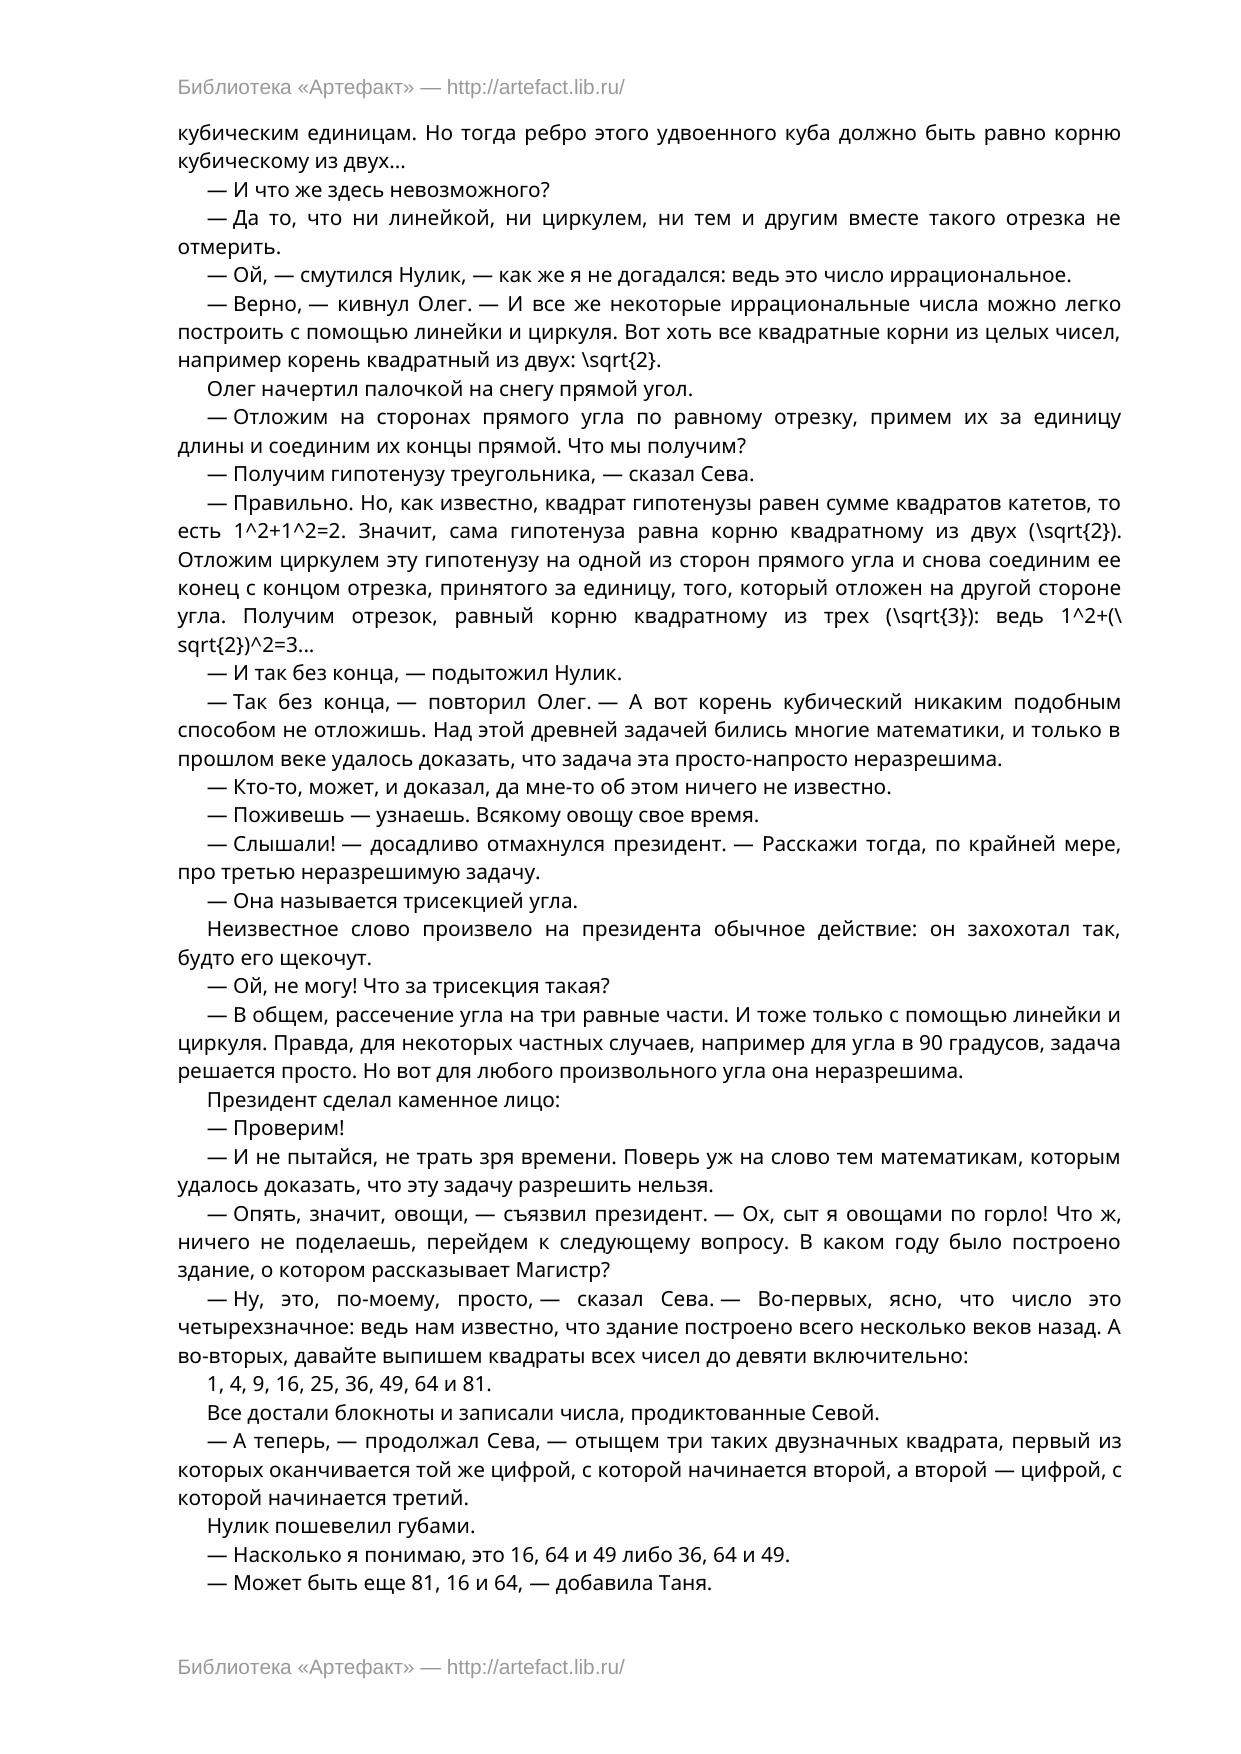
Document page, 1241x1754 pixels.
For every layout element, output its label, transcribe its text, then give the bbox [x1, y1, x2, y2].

text — Так без конца, — повторил Олег. — А вот корень кубический никаким подобным способом не отложишь. Над этой древней задачей бились многие математики, и только в прошлом веке удалось доказать, что задача эта просто-напросто неразрешима. [177, 687, 1122, 772]
text — Ой, — смутился Нулик, — как же я не догадался: ведь это число иррациональное. [177, 260, 1122, 289]
text 1, 4, 9, 16, 25, 36, 49, 64 и 81. [177, 1369, 1122, 1398]
text — И что же здесь невозможного? [177, 175, 1122, 203]
text — Она называется трисекцией угла. [177, 886, 1122, 914]
text — Да то, что ни линейкой, ни циркулем, ни тем и другим вместе такого отрезка не отмерить. [177, 203, 1122, 260]
text — Проверим! [177, 1113, 1122, 1142]
text — Опять, значит, овощи, — съязвил президент. — Ох, сыт я овощами по горло! Что ж, ничего не поделаешь, перейдем к следующему вопросу. В каком году было построено здание, о котором рассказывает Магистр? [177, 1199, 1122, 1284]
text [177, 118, 1122, 175]
text — Насколько я понимаю, это 16, 64 и 49 либо 36, 64 и 49. [177, 1540, 1122, 1568]
text — Ну, это, по-моему, просто, — сказал Сева. — Во-первых, ясно, что число это четырехзначное: ведь нам известно, что здание построено всего несколько веков назад. А во-вторых, давайте выпишем квадраты всех чисел до девяти включительно: [177, 1284, 1122, 1369]
text Нулик пошевелил губами. [177, 1512, 1122, 1540]
text — Верно, — кивнул Олег. — И все же некоторые иррациональные числа можно легко построить с помощью линейки и циркуля. Вот хоть все квадратные корни из целых чисел, например корень квадратный из двух: \sqrt{2}. [177, 289, 1122, 374]
text — Отложим на сторонах прямого угла по равному отрезку, примем их за единицу длины и соединим их концы прямой. Что мы получим? [177, 402, 1122, 459]
text — А теперь, — продолжал Сева, — отыщем три таких двузначных квадрата, первый из которых оканчивается той же цифрой, с которой начинается второй, а второй — цифрой, с которой начинается третий. [177, 1426, 1122, 1512]
text — Поживешь — узнаешь. Всякому овощу свое время. [177, 801, 1122, 829]
text — Кто-то, может, и доказал, да мне-то об этом ничего не известно. [177, 772, 1122, 801]
text — Ой, не могу! Что за трисекция такая? [177, 971, 1122, 1000]
text Неизвестное слово произвело на президента обычное действие: он захохотал так, будто его щекочут. [177, 914, 1122, 971]
text — Может быть еще 81, 16 и 64, — добавила Таня. [177, 1568, 1122, 1597]
text Все достали блокноты и записали числа, продиктованные Севой. [177, 1398, 1122, 1426]
text Президент сделал каменное лицо: [177, 1085, 1122, 1113]
text Олег начертил палочкой на снегу прямой угол. [177, 374, 1122, 402]
text — Правильно. Но, как известно, квадрат гипотенузы равен сумме квадратов катетов, то есть 1^2+1^2=2. Значит, сама гипотенуза равна корню квадратному из двух (\sqrt{2}). Отложим циркулем эту гипотенузу на одной из сторон прямого угла и снова соединим ее конец с концом отрезка, принятого за единицу, того, который отложен на другой стороне угла. Получим отрезок, равный корню квадратному из трех (\sqrt{3}): ведь 1^2+(\sqrt{2})^2=3... [177, 488, 1122, 658]
text — Слышали! — досадливо отмахнулся президент. — Расскажи тогда, по крайней мере, про третью неразрешимую задачу. [177, 829, 1122, 886]
text — Получим гипотенузу треугольника, — сказал Сева. [177, 459, 1122, 488]
text — В общем, рассечение угла на три равные части. И тоже только с помощью линейки и циркуля. Правда, для некоторых частных случаев, например для угла в 90 градусов, задача решается просто. Но вот для любого произвольного угла она неразрешима. [177, 1000, 1122, 1085]
text — И не пытайся, не трать зря времени. Поверь уж на слово тем математикам, которым удалось доказать, что эту задачу разрешить нельзя. [177, 1142, 1122, 1199]
text — И так без конца, — подытожил Нулик. [177, 658, 1122, 687]
